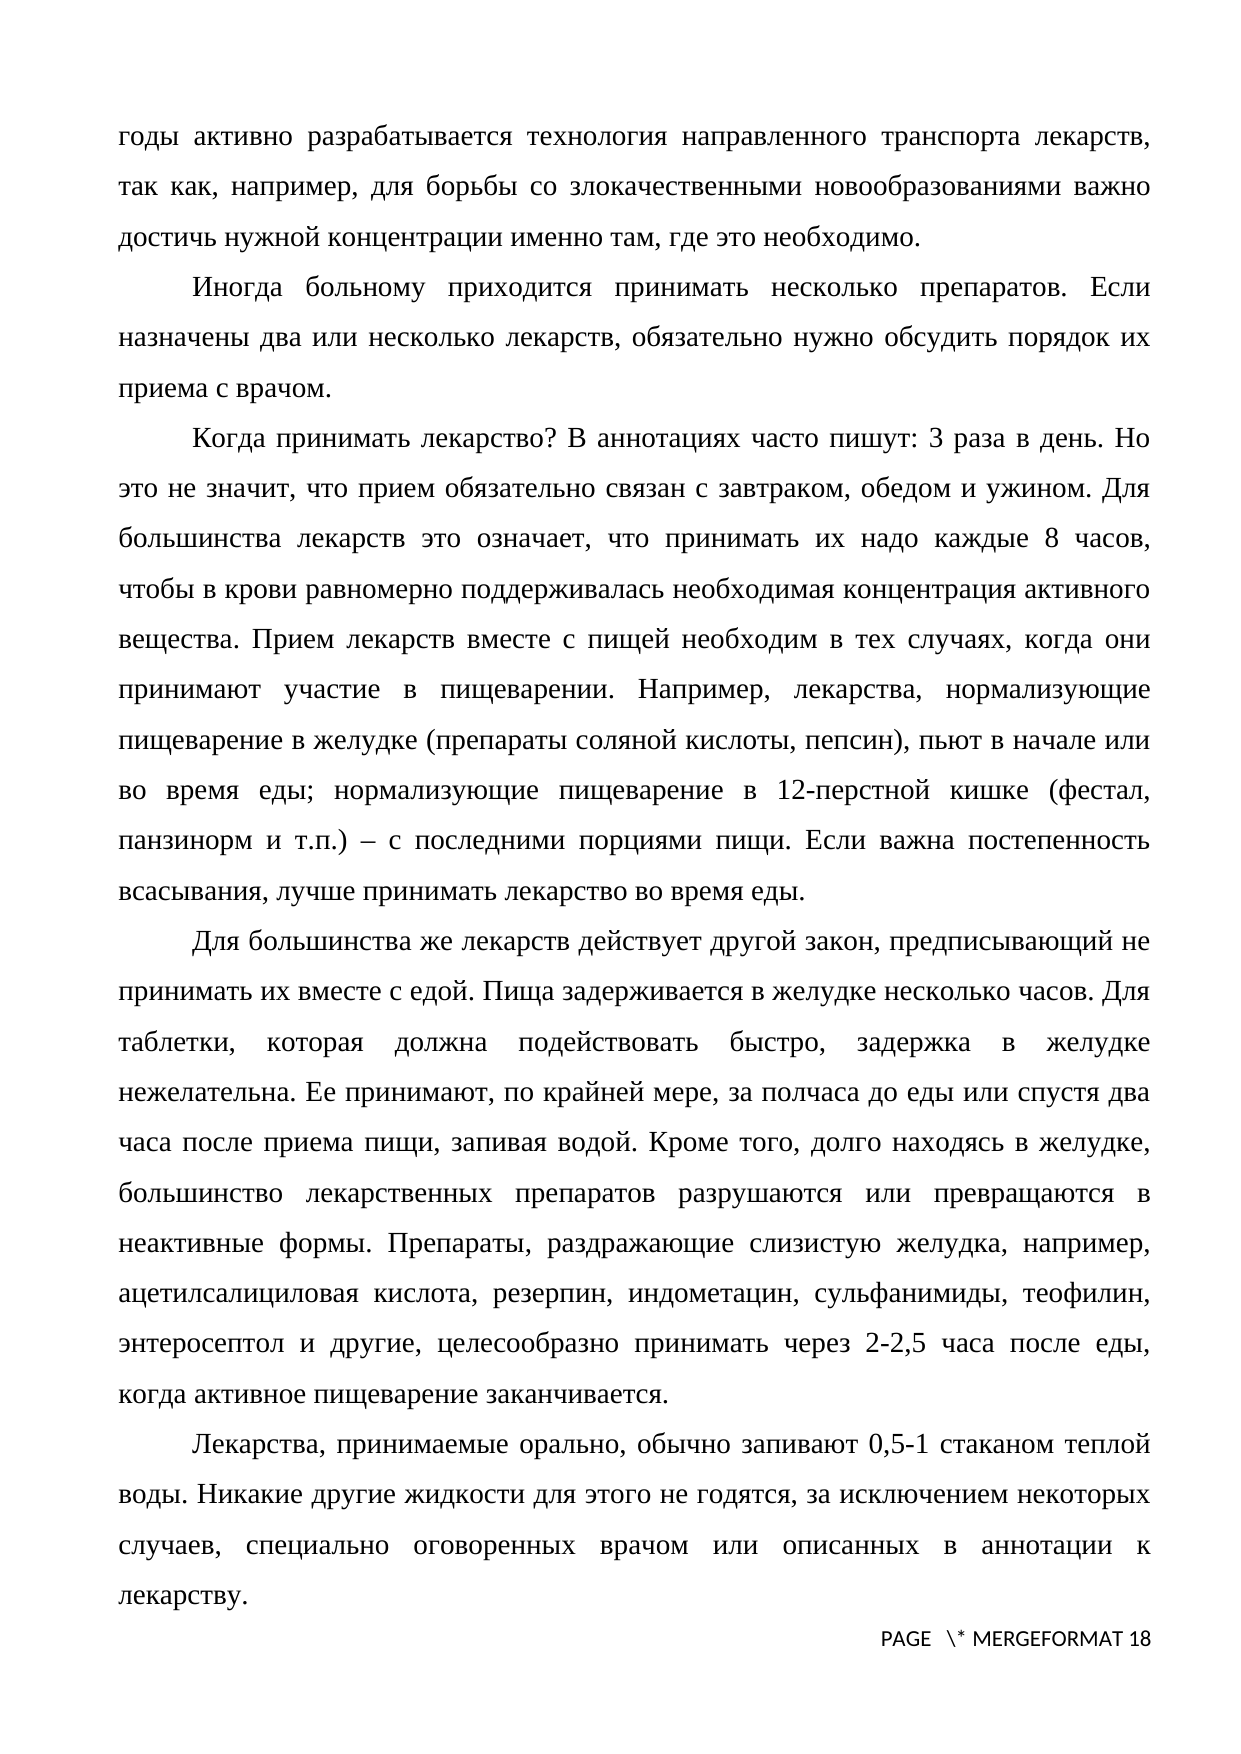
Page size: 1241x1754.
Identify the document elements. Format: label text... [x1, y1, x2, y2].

text Иногда больному приходится принимать несколько препаратов. Если назначены два или несколько лекарств, обязательно нужно обсудить порядок их приема с врачом. [118, 269, 1152, 403]
text Лекарства, принимаемые орально, обычно запивают 0,5-1 стаканом теплой воды. Никакие другие жидкости для этого не годятся, за исключением некоторых случаев, специально оговоренных врачом или описанных в аннотации к лекарству. [118, 1426, 1152, 1611]
text Когда принимать лекарство? В аннотациях часто пишут: 3 раза в день. Но это не значит, что прием обязательно связан с завтраком, обедом и ужином. Для большинства лекарств это означает, что принимать их надо каждые 8 часов, чтобы в крови равномерно поддерживалась необходимая концентрация активного вещества. Прием лекарств вместе с пищей необходим в тех случаях, когда они принимают участие в пищеварении. Например, лекарства, нормализующие пищеварение в желудке (препараты соляной кислоты, пепсин), пьют в начале или во время еды; нормализующие пищеварение в 12-перстной кишке (фестал, панзинорм и т.п.) – с последними порциями пищи. Если важна постепенность всасывания, лучше принимать лекарство во время еды. [118, 420, 1152, 906]
text Для большинства же лекарств действует другой закон, предписывающий не принимать их вместе с едой. Пища задерживается в желудке несколько часов. Для таблетки, которая должна подействовать быстро, задержка в желудке нежелательна. Ее принимают, по крайней мере, за полчаса до еды или спустя два часа после приема пищи, запивая водой. Кроме того, долго находясь в желудке, большинство лекарственных препаратов разрушаются или превращаются в неактивные формы. Препараты, раздражающие слизистую желудка, например, ацетилсалициловая кислота, резерпин, индометацин, сульфанимиды, теофилин, энтеросептол и другие, целесообразно принимать через 2-2,5 часа после еды, когда активное пищеварение заканчивается. [118, 923, 1152, 1409]
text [118, 118, 1152, 252]
